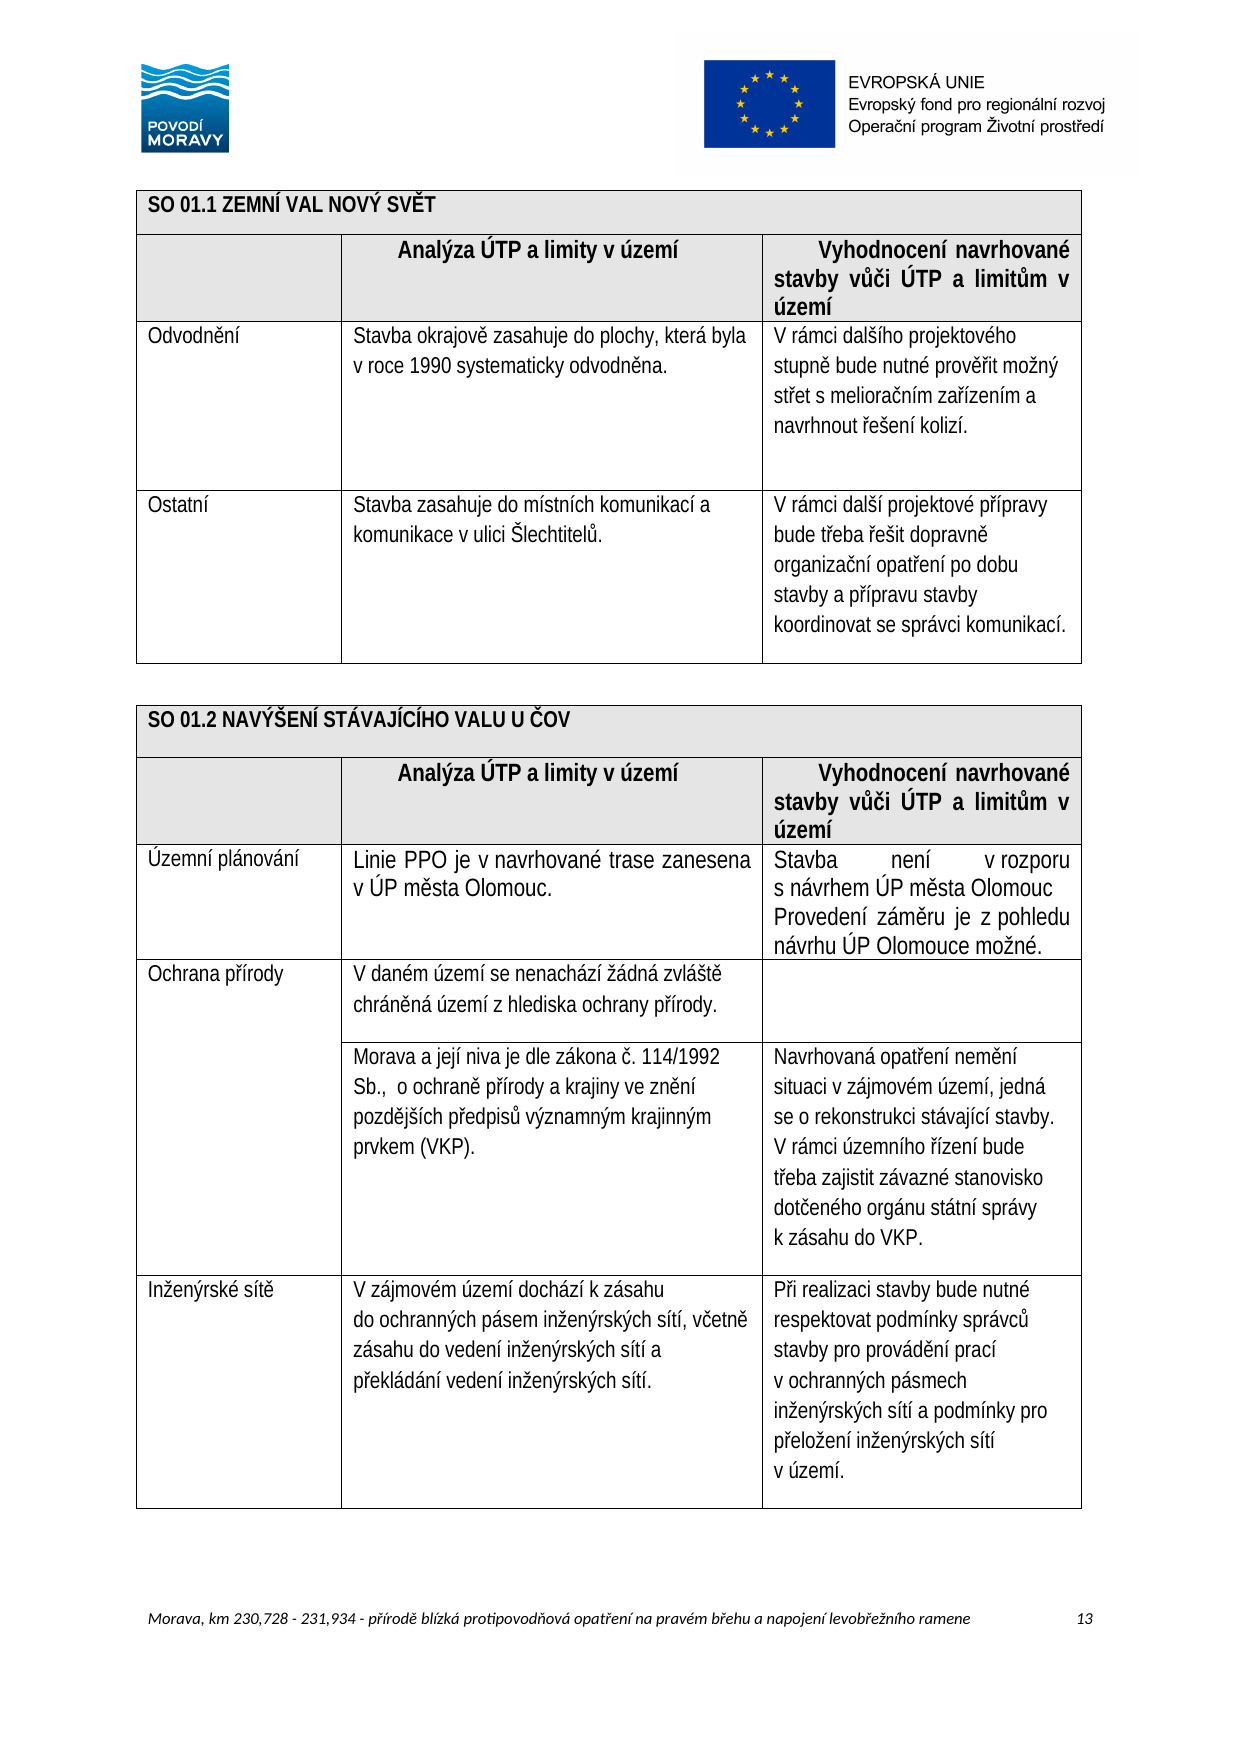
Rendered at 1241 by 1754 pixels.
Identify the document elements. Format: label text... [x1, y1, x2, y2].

picture [147, 64, 180, 69]
table_cell [137, 758, 341, 844]
table_cell Stavba není v rozporu s návrhem ÚP města Olomouc Provedení záměru je z pohledu návrhu ÚP Olomouce možné. [763, 845, 1081, 959]
table_cell V zájmovém území dochází k zásahu do ochranných pásem inženýrských sítí, včetně zásahu do vedení inženýrských sítí a překládání vedení inženýrských sítí. [342, 1276, 762, 1508]
table_cell [763, 960, 1081, 1042]
table_cell Morava a její niva je dle zákona č. 114/1992 Sb., o ochraně přírody a krajiny ve znění pozdějších předpisů významným krajinným prvkem (VKP). [342, 1043, 762, 1275]
table_cell Při realizaci stavby bude nutné respektovat podmínky správců stavby pro provádění prací v ochranných pásmech inženýrských sítí a podmínky pro přeložení inženýrských sítí v území. [763, 1276, 1081, 1508]
picture [675, 31, 1141, 177]
table_cell Analýza ÚTP a limity v území [342, 235, 762, 321]
table_cell V daném území se nenachází žádná zvláště chráněná území z hlediska ochrany přírody. [342, 960, 762, 1042]
table_cell V rámci dalšího projektového stupně bude nutné prověřit možný střet s melioračním zařízením a navrhnout řešení kolizí. [763, 322, 1081, 489]
picture [141, 83, 229, 91]
picture [141, 91, 229, 99]
table_cell Inženýrské sítě [137, 1276, 341, 1508]
picture [192, 64, 225, 69]
picture [141, 107, 229, 158]
table_cell Linie PPO je v navrhované trase zanesena v ÚP města Olomouc. [342, 845, 762, 959]
table_cell Územní plánování [137, 845, 341, 959]
table_cell Stavba okrajově zasahuje do plochy, která byla v roce 1990 systematicky odvodněna. [342, 322, 762, 489]
table_cell Ochrana přírody [137, 960, 341, 1275]
table_cell Vyhodnocení navrhované stavby vůči ÚTP a limitům v území [763, 235, 1081, 321]
table_cell Analýza ÚTP a limity v území [342, 758, 762, 844]
table_cell [137, 235, 341, 321]
table_cell Odvodnění [137, 322, 341, 489]
table_header SO 01.1 ZEMNÍ VAL NOVÝ SVĚT [137, 191, 1081, 234]
table_cell Ostatní [137, 491, 341, 662]
table_cell V rámci další projektové přípravy bude třeba řešit dopravně organizační opatření po dobu stavby a přípravu stavby koordinovat se správci komunikací. [763, 491, 1081, 662]
table_cell Stavba zasahuje do místních komunikací a komunikace v ulici Šlechtitelů. [342, 491, 762, 662]
table_cell Vyhodnocení navrhované stavby vůči ÚTP a limitům v území [763, 758, 1081, 844]
table_cell Navrhovaná opatření nemění situaci v zájmovém území, jedná se o rekonstrukci stávající stavby. V rámci územního řízení bude třeba zajistit závazné stanovisko dotčeného orgánu státní správy k zásahu do VKP. [763, 1043, 1081, 1275]
table_header SO 01.2 NAVÝŠENÍ STÁVAJÍCÍHO VALU U ČOV [137, 706, 1081, 757]
